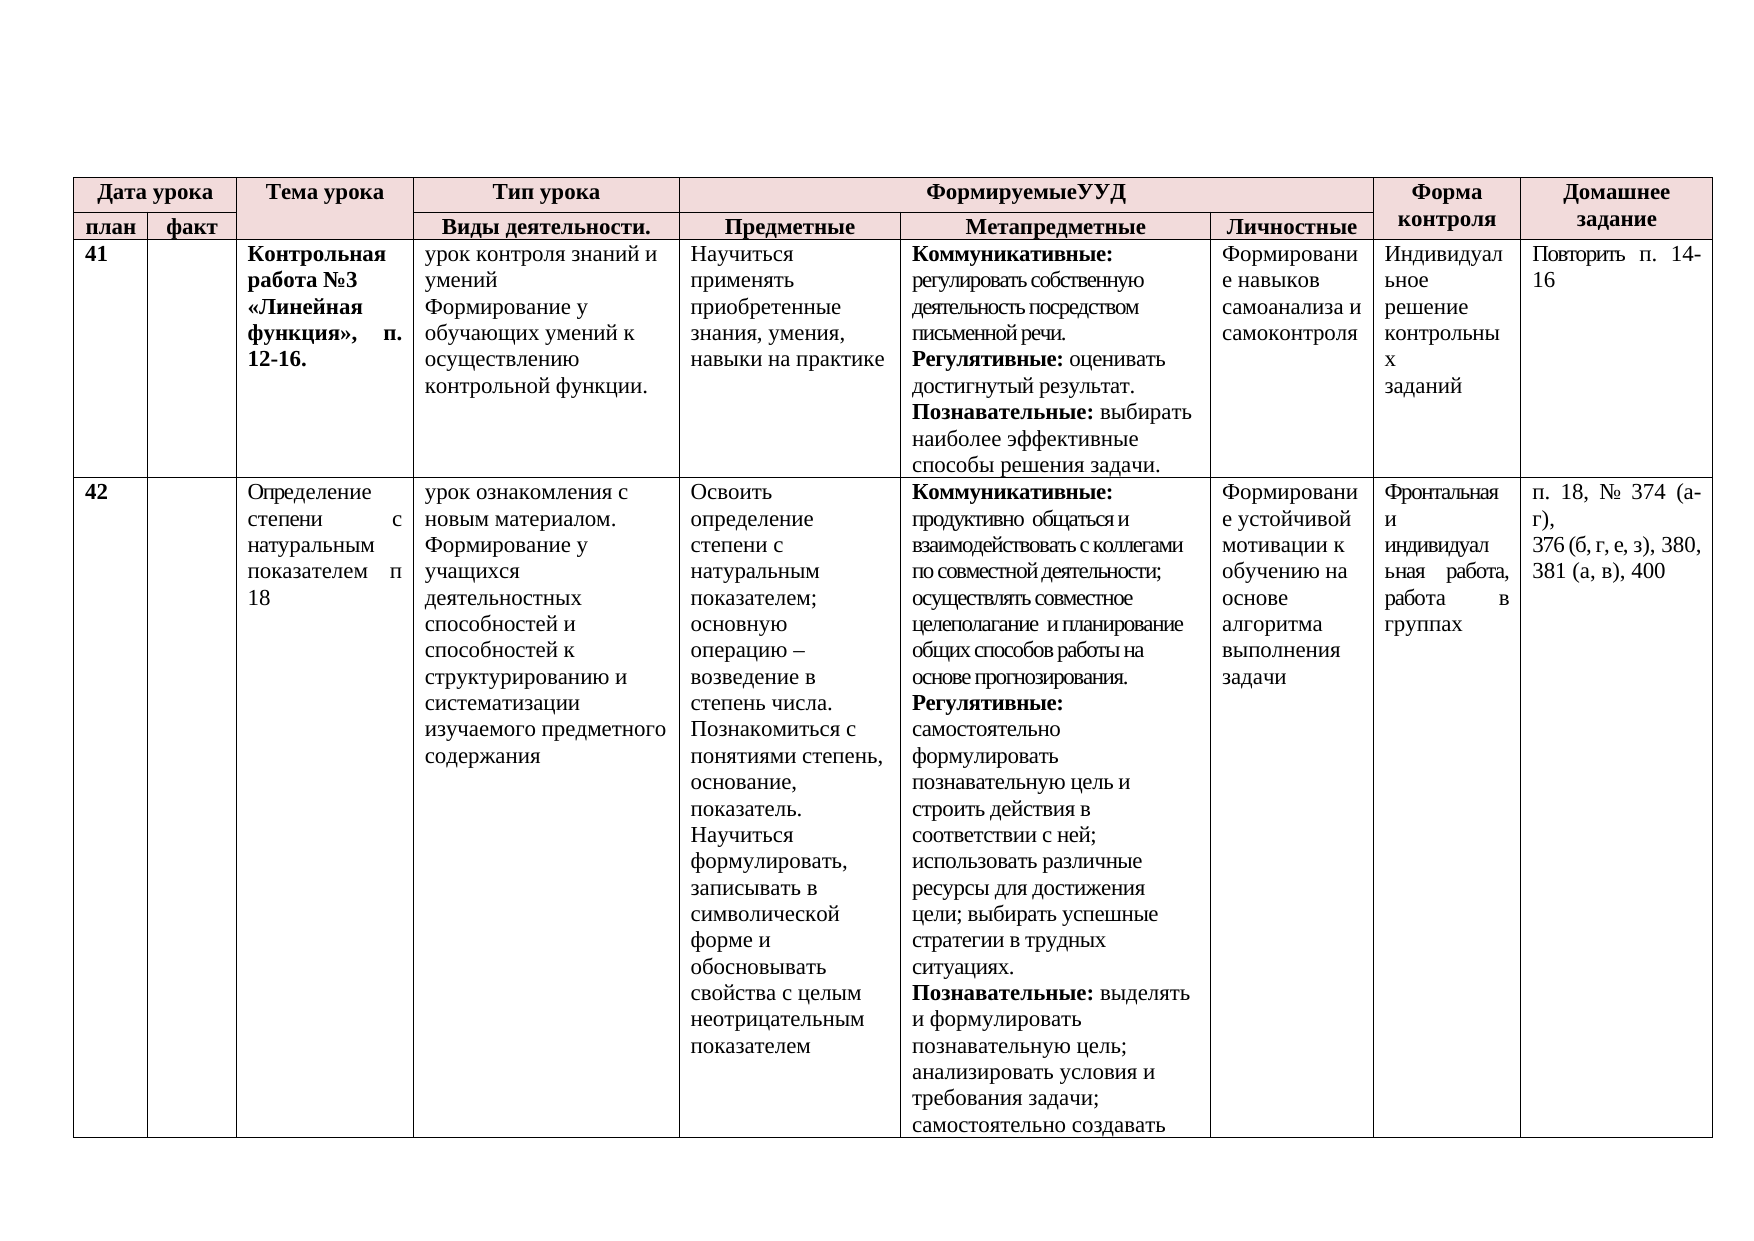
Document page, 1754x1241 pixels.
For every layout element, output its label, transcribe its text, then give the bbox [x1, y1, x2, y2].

table_header Тип урока [414, 178, 679, 212]
table_header Тема урока [237, 178, 413, 239]
table_cell Научиться применять приобретенные знания, умения, навыки на практике [680, 240, 900, 477]
table_cell Контрольная работа №3 «Линейная функция», п. 12-16. [237, 240, 413, 477]
table_cell 41 [74, 240, 147, 477]
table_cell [237, 478, 413, 1137]
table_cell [680, 478, 900, 1137]
table_cell урок контроля знаний и умений Формирование у обучающих умений к осуществлению контрольной функции. [414, 240, 679, 477]
table_cell факт [148, 213, 236, 239]
table_cell Виды деятельности. [414, 213, 679, 239]
table_header Форма контроля [1374, 178, 1520, 239]
table_header ФормируемыеУУД [680, 178, 1373, 212]
table_cell Предметные [680, 213, 900, 239]
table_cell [1211, 478, 1373, 1137]
table_header Дата урока [74, 178, 236, 212]
table_cell Коммуникативные: регулировать собственную деятельность посредством письменной речи. Регулятивные: оценивать достигнутый результат. Познавательные: выбирать наиболее эффективные способы решения задачи. [901, 240, 1210, 477]
table_header Домашнее задание [1521, 178, 1712, 239]
table_cell Личностные [1211, 213, 1373, 239]
table_cell Метапредметные [901, 213, 1210, 239]
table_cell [1211, 240, 1373, 477]
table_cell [901, 478, 1210, 1137]
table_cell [1521, 478, 1712, 1137]
table_cell 42 [74, 478, 147, 1137]
table_cell Повторить п. 14-16 [1521, 240, 1712, 477]
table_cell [1374, 478, 1520, 1137]
table_cell [148, 240, 236, 477]
table_cell [148, 478, 236, 1137]
table_cell план [74, 213, 147, 239]
table_cell Индивидуальное решение контрольных заданий [1374, 240, 1520, 477]
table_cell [414, 478, 679, 1137]
